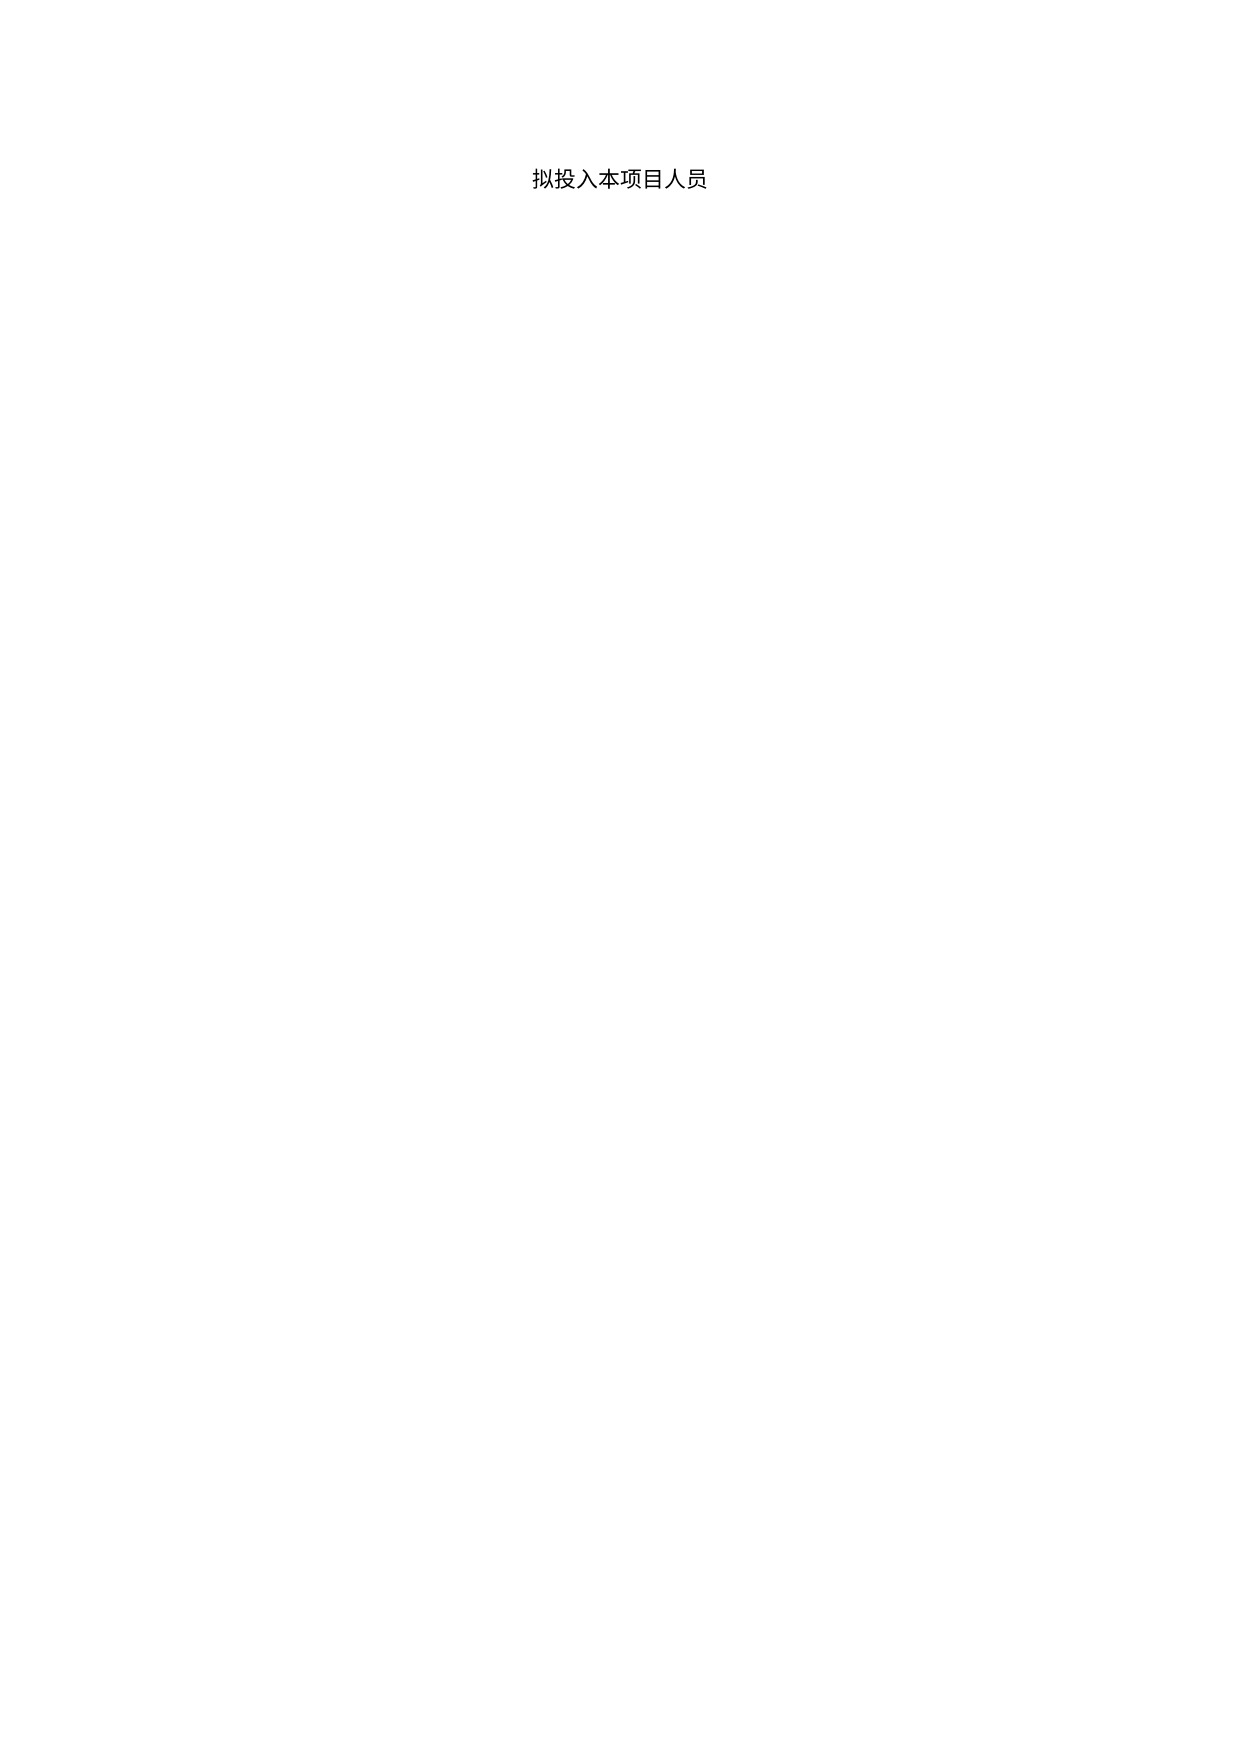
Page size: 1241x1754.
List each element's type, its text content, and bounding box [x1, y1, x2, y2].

text 拟投入本项目人员 [187, 162, 1053, 194]
